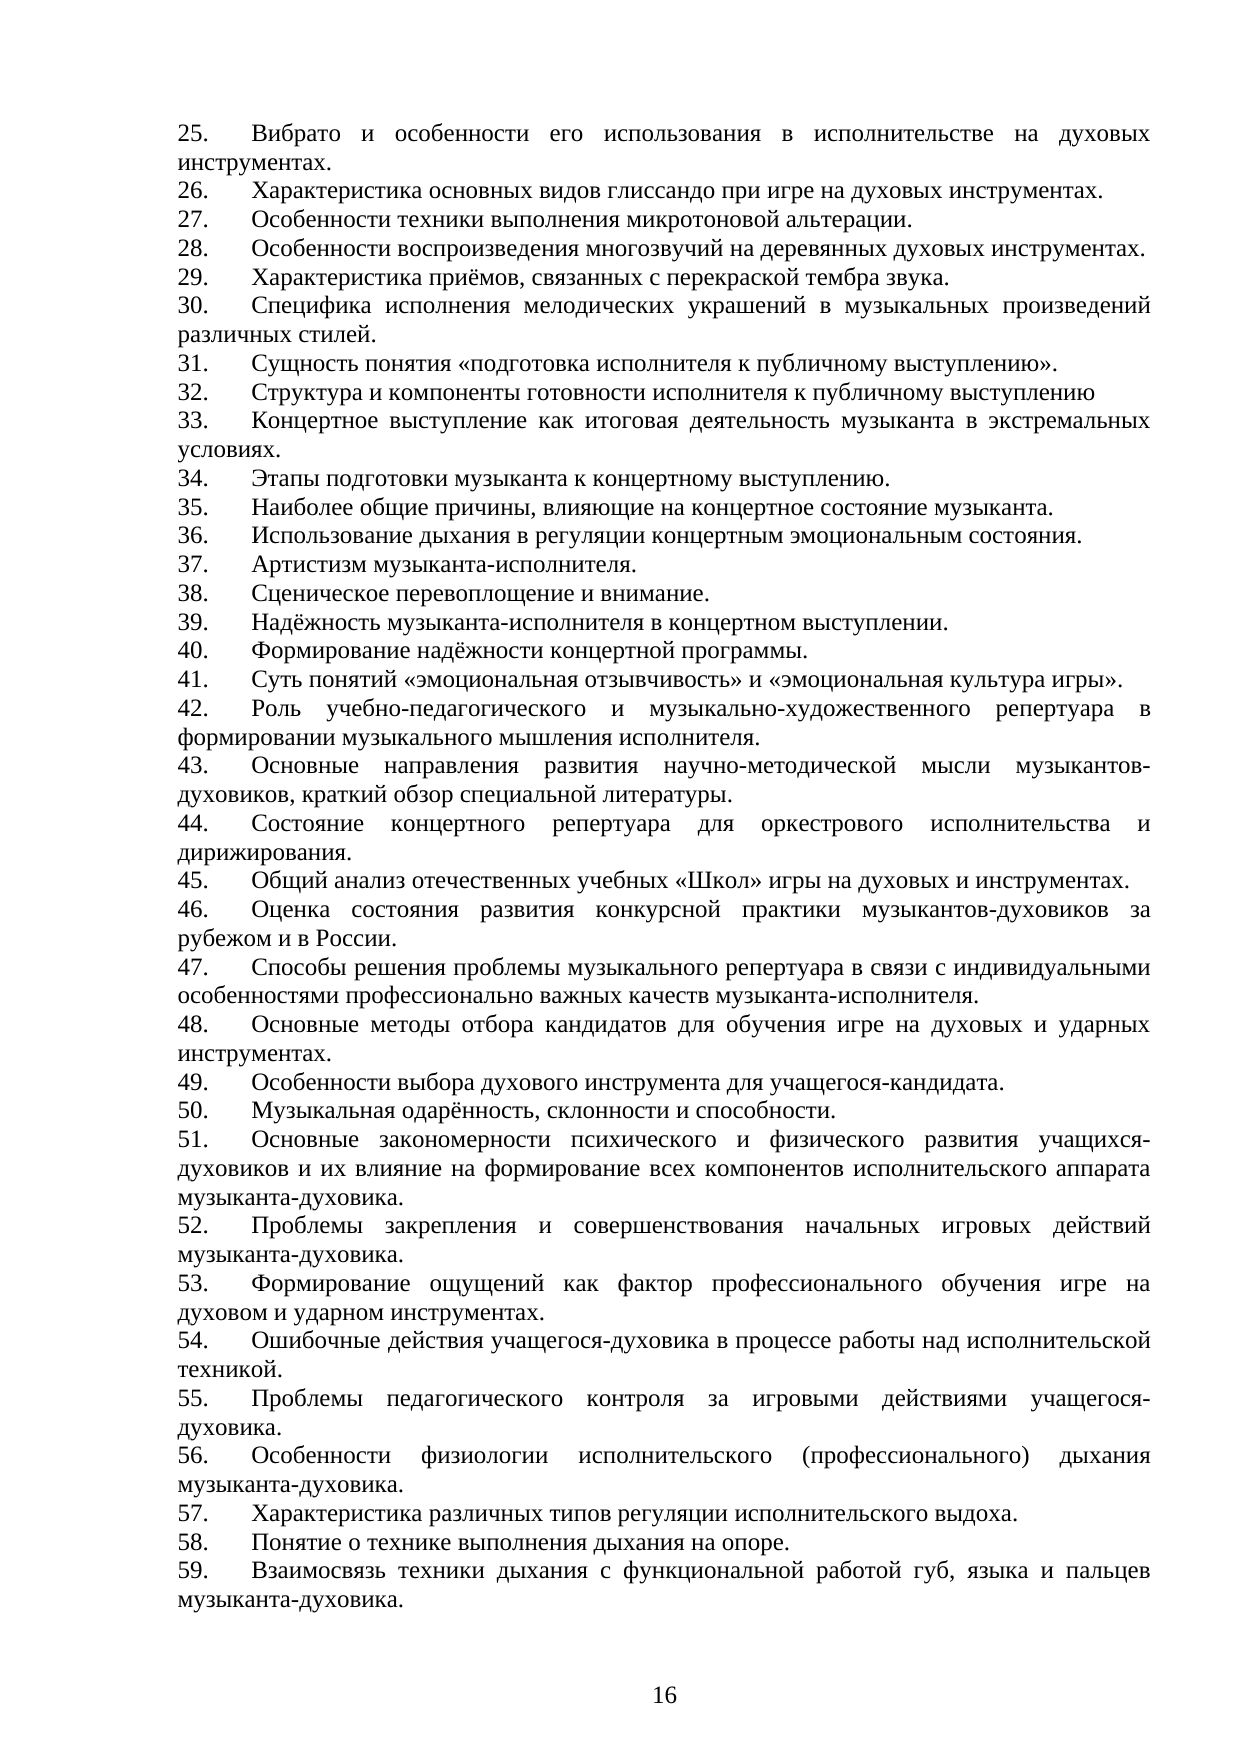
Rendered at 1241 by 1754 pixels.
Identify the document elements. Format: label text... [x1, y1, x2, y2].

list Вибрато и особенности его использования в исполнительстве на духовых инструментах. [177, 118, 1152, 176]
list Характеристика приёмов, связанных с перекраской тембра звука. [177, 262, 1152, 291]
list Артистизм музыканта-исполнителя. [177, 549, 1152, 578]
list Основные закономерности психического и физического развития учащихся-духовиков и их влияние на формирование всех компонентов исполнительского аппарата музыканта-духовика. [177, 1124, 1152, 1211]
list Роль учебно-педагогического и музыкально-художественного репертуара в формировании музыкального мышления исполнителя. [177, 693, 1152, 751]
list Сущность понятия «подготовка исполнителя к публичному выступлению». [177, 348, 1152, 377]
list Способы решения проблемы музыкального репертуара в связи с индивидуальными особенностями профессионально важных качеств музыканта-исполнителя. [177, 952, 1152, 1009]
list Формирование ощущений как фактор профессионального обучения игре на духовом и ударном инструментах. [177, 1268, 1152, 1326]
list Основные методы отбора кандидатов для обучения игре на духовых и ударных инструментах. [177, 1009, 1152, 1067]
list Специфика исполнения мелодических украшений в музыкальных произведений различных стилей. [177, 291, 1152, 348]
list Этапы подготовки музыканта к концертному выступлению. [177, 463, 1152, 492]
list Особенности техники выполнения микротоновой альтерации. [177, 204, 1152, 233]
list Оценка состояния развития конкурсной практики музыкантов-духовиков за рубежом и в России. [177, 894, 1152, 952]
list Характеристика основных видов глиссандо при игре на духовых инструментах. [177, 176, 1152, 204]
list Концертное выступление как итоговая деятельность музыканта в экстремальных условиях. [177, 406, 1152, 463]
list Характеристика различных типов регуляции исполнительского выдоха. [177, 1498, 1152, 1527]
list Формирование надёжности концертной программы. [177, 636, 1152, 664]
list Понятие о технике выполнения дыхания на опоре. [177, 1527, 1152, 1556]
list Структура и компоненты готовности исполнителя к публичному выступлению [177, 377, 1152, 406]
list Состояние концертного репертуара для оркестрового исполнительства и дирижирования. [177, 808, 1152, 866]
list Особенности выбора духового инструмента для учащегося-кандидата. [177, 1067, 1152, 1096]
list Суть понятий «эмоциональная отзывчивость» и «эмоциональная культура игры». [177, 664, 1152, 693]
list Проблемы закрепления и совершенствования начальных игровых действий музыканта-духовика. [177, 1211, 1152, 1268]
list Музыкальная одарённость, склонности и способности. [177, 1096, 1152, 1124]
list Особенности воспроизведения многозвучий на деревянных духовых инструментах. [177, 233, 1152, 262]
list Основные направления развития научно-методической мысли музыкантов-духовиков, краткий обзор специальной литературы. [177, 751, 1152, 808]
list Проблемы педагогического контроля за игровыми действиями учащегося-духовика. [177, 1383, 1152, 1441]
list Особенности физиологии исполнительского (профессионального) дыхания музыканта-духовика. [177, 1441, 1152, 1498]
list Надёжность музыканта-исполнителя в концертном выступлении. [177, 607, 1152, 636]
list Ошибочные действия учащегося-духовика в процессе работы над исполнительской техникой. [177, 1326, 1152, 1383]
list Взаимосвязь техники дыхания с функциональной работой губ, языка и пальцев музыканта-духовика. [177, 1556, 1152, 1613]
list Сценическое перевоплощение и внимание. [177, 578, 1152, 607]
list Общий анализ отечественных учебных «Школ» игры на духовых и инструментах. [177, 866, 1152, 894]
list Использование дыхания в регуляции концертным эмоциональным состояния. [177, 521, 1152, 549]
list Наиболее общие причины, влияющие на концертное состояние музыканта. [177, 492, 1152, 521]
